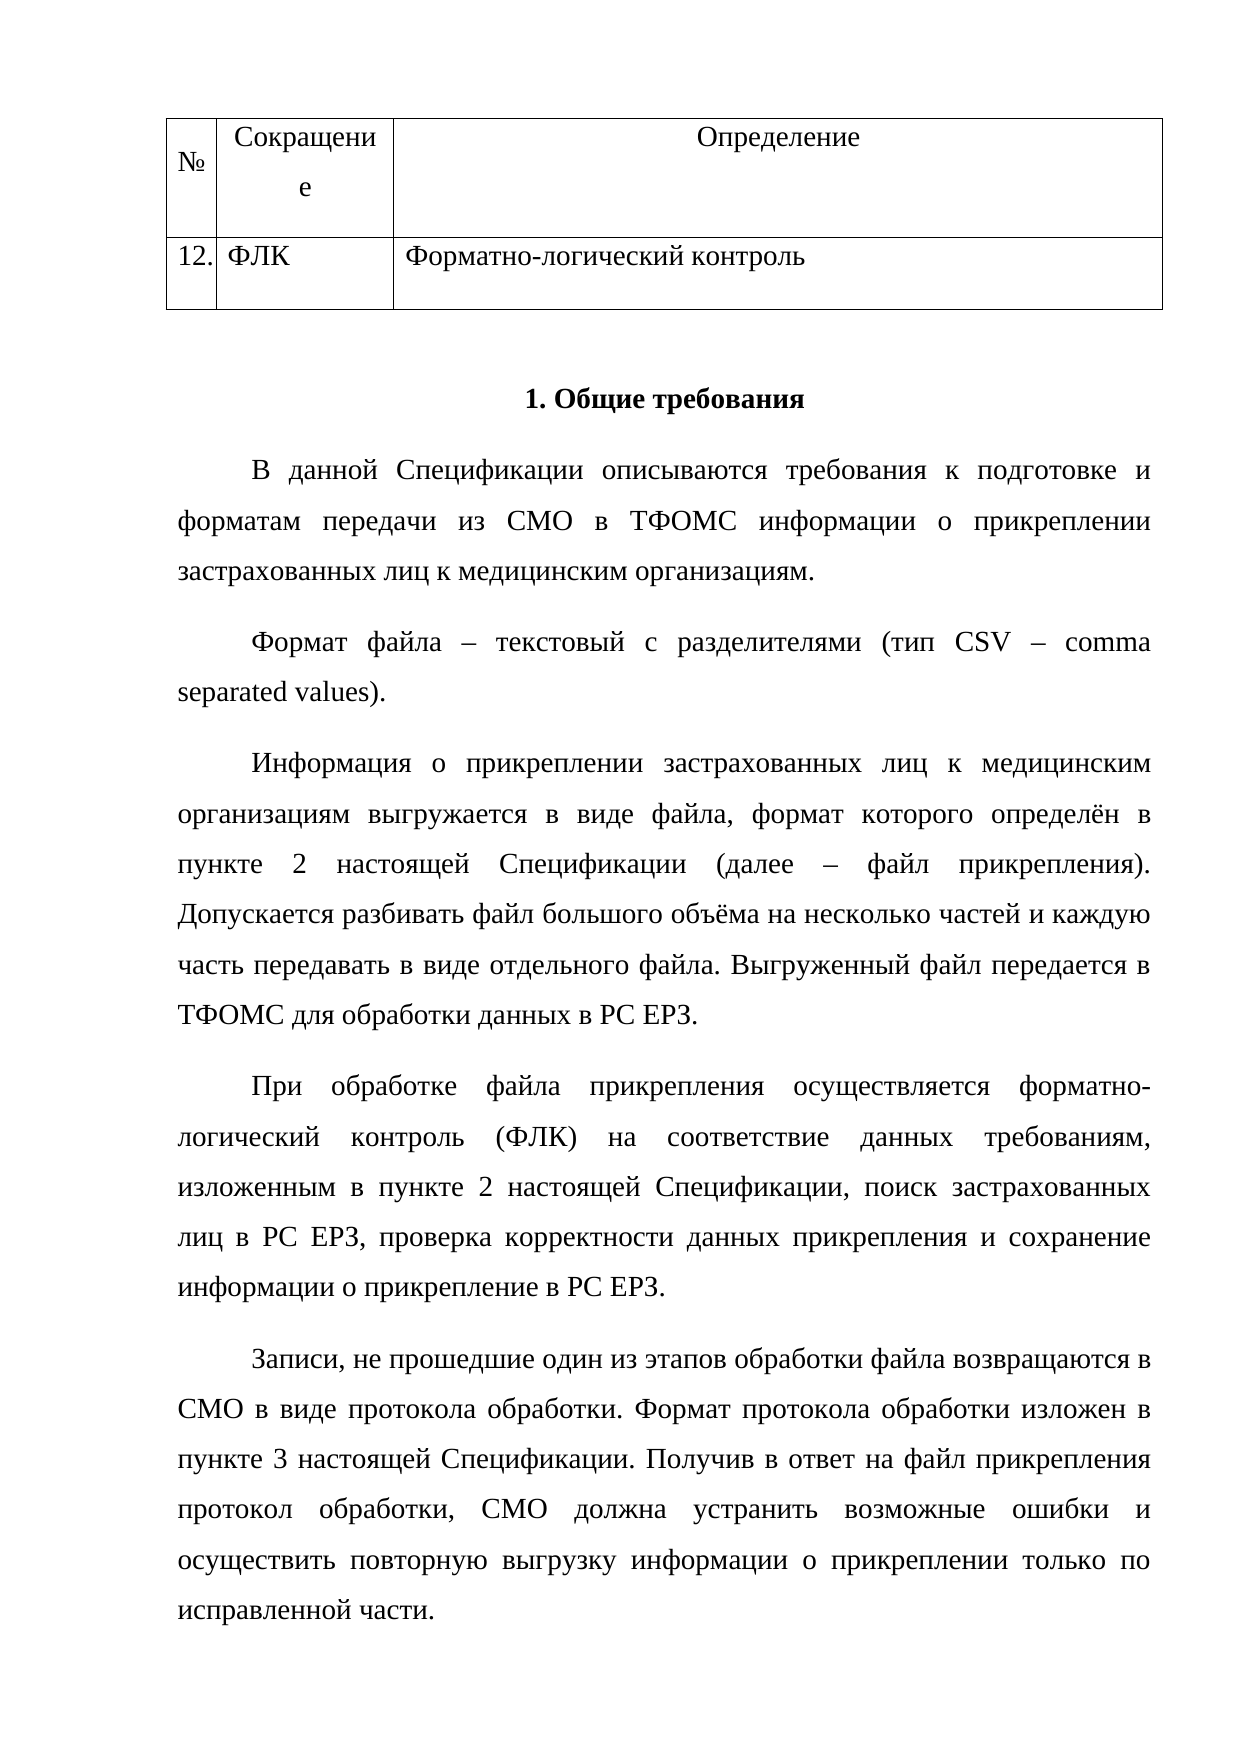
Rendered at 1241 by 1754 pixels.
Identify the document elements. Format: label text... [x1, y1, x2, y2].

table_cell [167, 238, 216, 309]
text Информация о прикреплении застрахованных лиц к медицинским организациям выгружается в виде файла, формат которого определён в пункте 2 настоящей Спецификации (далее – файл прикрепления). Допускается разбивать файл большого объёма на несколько частей и каждую часть передавать в виде отдельного файла. Выгруженный файл передается в ТФОМС для обработки данных в РС ЕРЗ. [177, 746, 1152, 1031]
table_cell ФЛК [217, 238, 393, 309]
table_cell Форматно-логический контроль [394, 238, 1162, 309]
text В данной Спецификации описываются требования к подготовке и форматам передачи из СМО в ТФОМС информации о прикреплении застрахованных лиц к медицинским организациям. [177, 452, 1152, 587]
table_header Сокращение [217, 119, 393, 237]
table_header Определение [394, 119, 1162, 237]
text 1. Общие требования [177, 381, 1152, 415]
text Формат файла – текстовый с разделителями (тип CSV – comma separated values). [177, 624, 1152, 708]
text При обработке файла прикрепления осуществляется форматно-логический контроль (ФЛК) на соответствие данных требованиям, изложенным в пункте 2 настоящей Спецификации, поиск застрахованных лиц в РС ЕРЗ, проверка корректности данных прикрепления и сохранение информации о прикрепление в РС ЕРЗ. [177, 1068, 1152, 1303]
text Записи, не прошедшие один из этапов обработки файла возвращаются в СМО в виде протокола обработки. Формат протокола обработки изложен в пункте 3 настоящей Спецификации. Получив в ответ на файл прикрепления протокол обработки, СМО должна устранить возможные ошибки и осуществить повторную выгрузку информации о прикреплении только по исправленной части. [177, 1341, 1152, 1626]
table_header № [167, 119, 216, 237]
